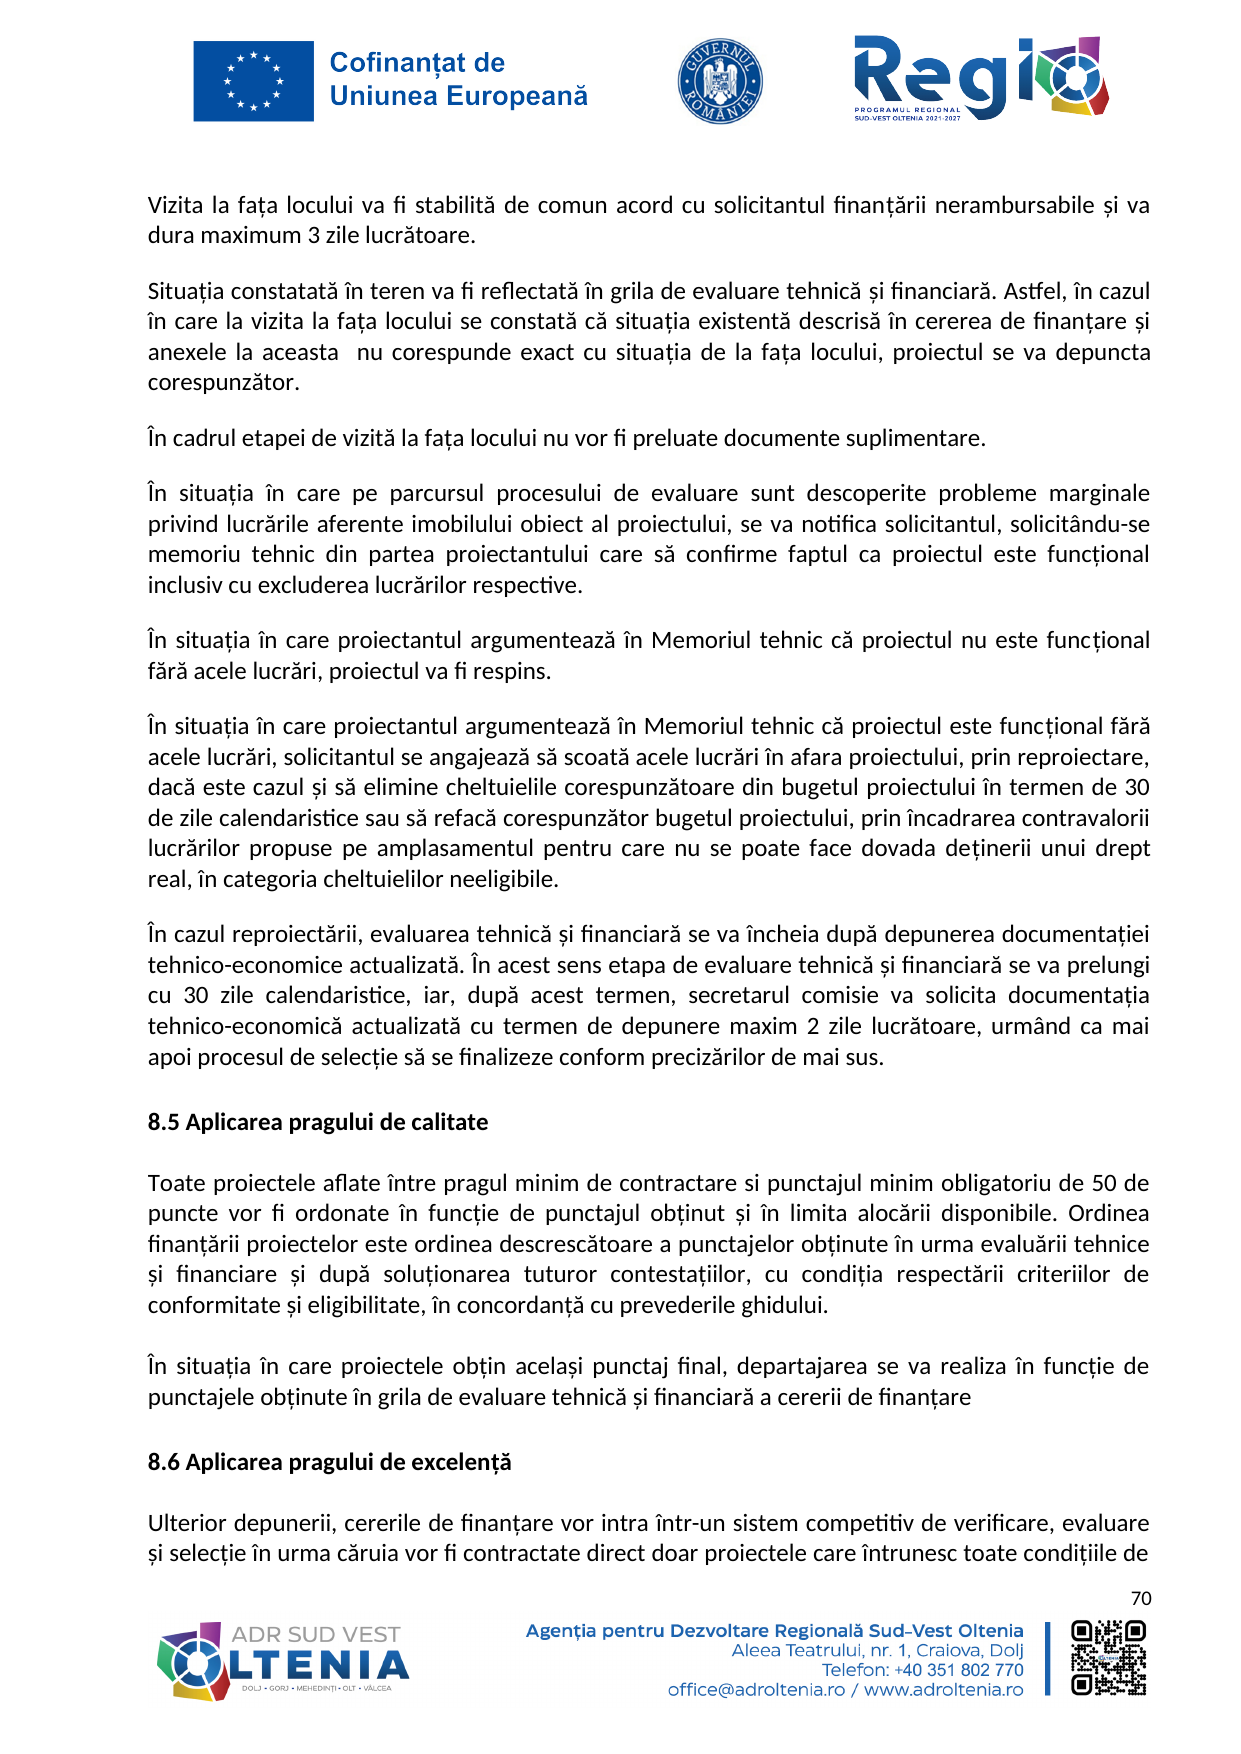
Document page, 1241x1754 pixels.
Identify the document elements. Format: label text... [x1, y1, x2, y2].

text În situația în care proiectele obțin același punctaj final, departajarea se va realiza în funcție de punctajele obținute în grila de evaluare tehnică și financiară a cererii de finanțare [148, 1350, 1152, 1411]
picture [147, 1611, 1151, 1708]
text În cazul reproiectării, evaluarea tehnică și financiară se va încheia după depunerea documentației tehnico-economice actualizată. În acest sens etapa de evaluare tehnică și financiară se va prelungi cu 30 zile calendaristice, iar, după acest termen, secretarul comisie va solicita documentația tehnico-economică actualizată cu termen de depunere maxim 2 zile lucrătoare, urmând ca mai apoi procesul de selecție să se finalizeze conform precizărilor de mai sus. [148, 919, 1152, 1071]
subtitle 8.5 Aplicarea pragului de calitate [148, 1106, 1152, 1136]
text În cadrul etapei de vizită la fața locului nu vor fi preluate documente suplimentare. [148, 422, 1152, 452]
text Toate proiectele aflate între pragul minim de contractare si punctajul minim obligatoriu de 50 de puncte vor fi ordonate în funcție de punctajul obținut și în limita alocării disponibile. Ordinea finanțării proiectelor este ordinea descrescătoare a punctajelor obținute în urma evaluării tehnice și financiare și după soluționarea tuturor contestațiilor, cu condiția respectării criteriilor de conformitate și eligibilitate, în concordanță cu prevederile ghidului. [148, 1167, 1152, 1319]
picture [852, 34, 1111, 124]
subtitle 8.6 Aplicarea pragului de excelență [148, 1446, 1152, 1476]
text În situaţia în care proiectantul argumentează în Memoriul tehnic că proiectul nu este funcţional fără acele lucrări, proiectul va fi respins. [148, 624, 1152, 686]
picture [674, 36, 768, 126]
picture [188, 36, 590, 125]
text Situaţia constatată în teren va fi reflectată în grila de evaluare tehnică şi financiară. Astfel, în cazul în care la vizita la faţa locului se constată că situaţia existentă descrisă în cererea de finanţare şi anexele la aceasta nu corespunde exact cu situaţia de la faţa locului, proiectul se va depuncta corespunzător. [148, 275, 1152, 397]
text Vizita la faţa locului va fi stabilită de comun acord cu solicitantul finanţării nerambursabile şi va dura maximum 3 zile lucrătoare. [148, 189, 1152, 250]
text În situaţia în care proiectantul argumentează în Memoriul tehnic că proiectul este funcţional fără acele lucrări, solicitantul se angajează să scoată acele lucrări în afara proiectului, prin reproiectare, dacă este cazul şi să elimine cheltuielile corespunzătoare din bugetul proiectului în termen de 30 de zile calendaristice sau să refacă corespunzător bugetul proiectului, prin încadrarea contravalorii lucrărilor propuse pe amplasamentul pentru care nu se poate face dovada deţinerii unui drept real, în categoria cheltuielilor neeligibile. [148, 711, 1152, 894]
text În situația în care pe parcursul procesului de evaluare sunt descoperite probleme marginale privind lucrările aferente imobilului obiect al proiectului, se va notifica solicitantul, solicitându-se memoriu tehnic din partea proiectantului care să confirme faptul ca proiectul este funcțional inclusiv cu excluderea lucrărilor respective. [148, 477, 1152, 599]
